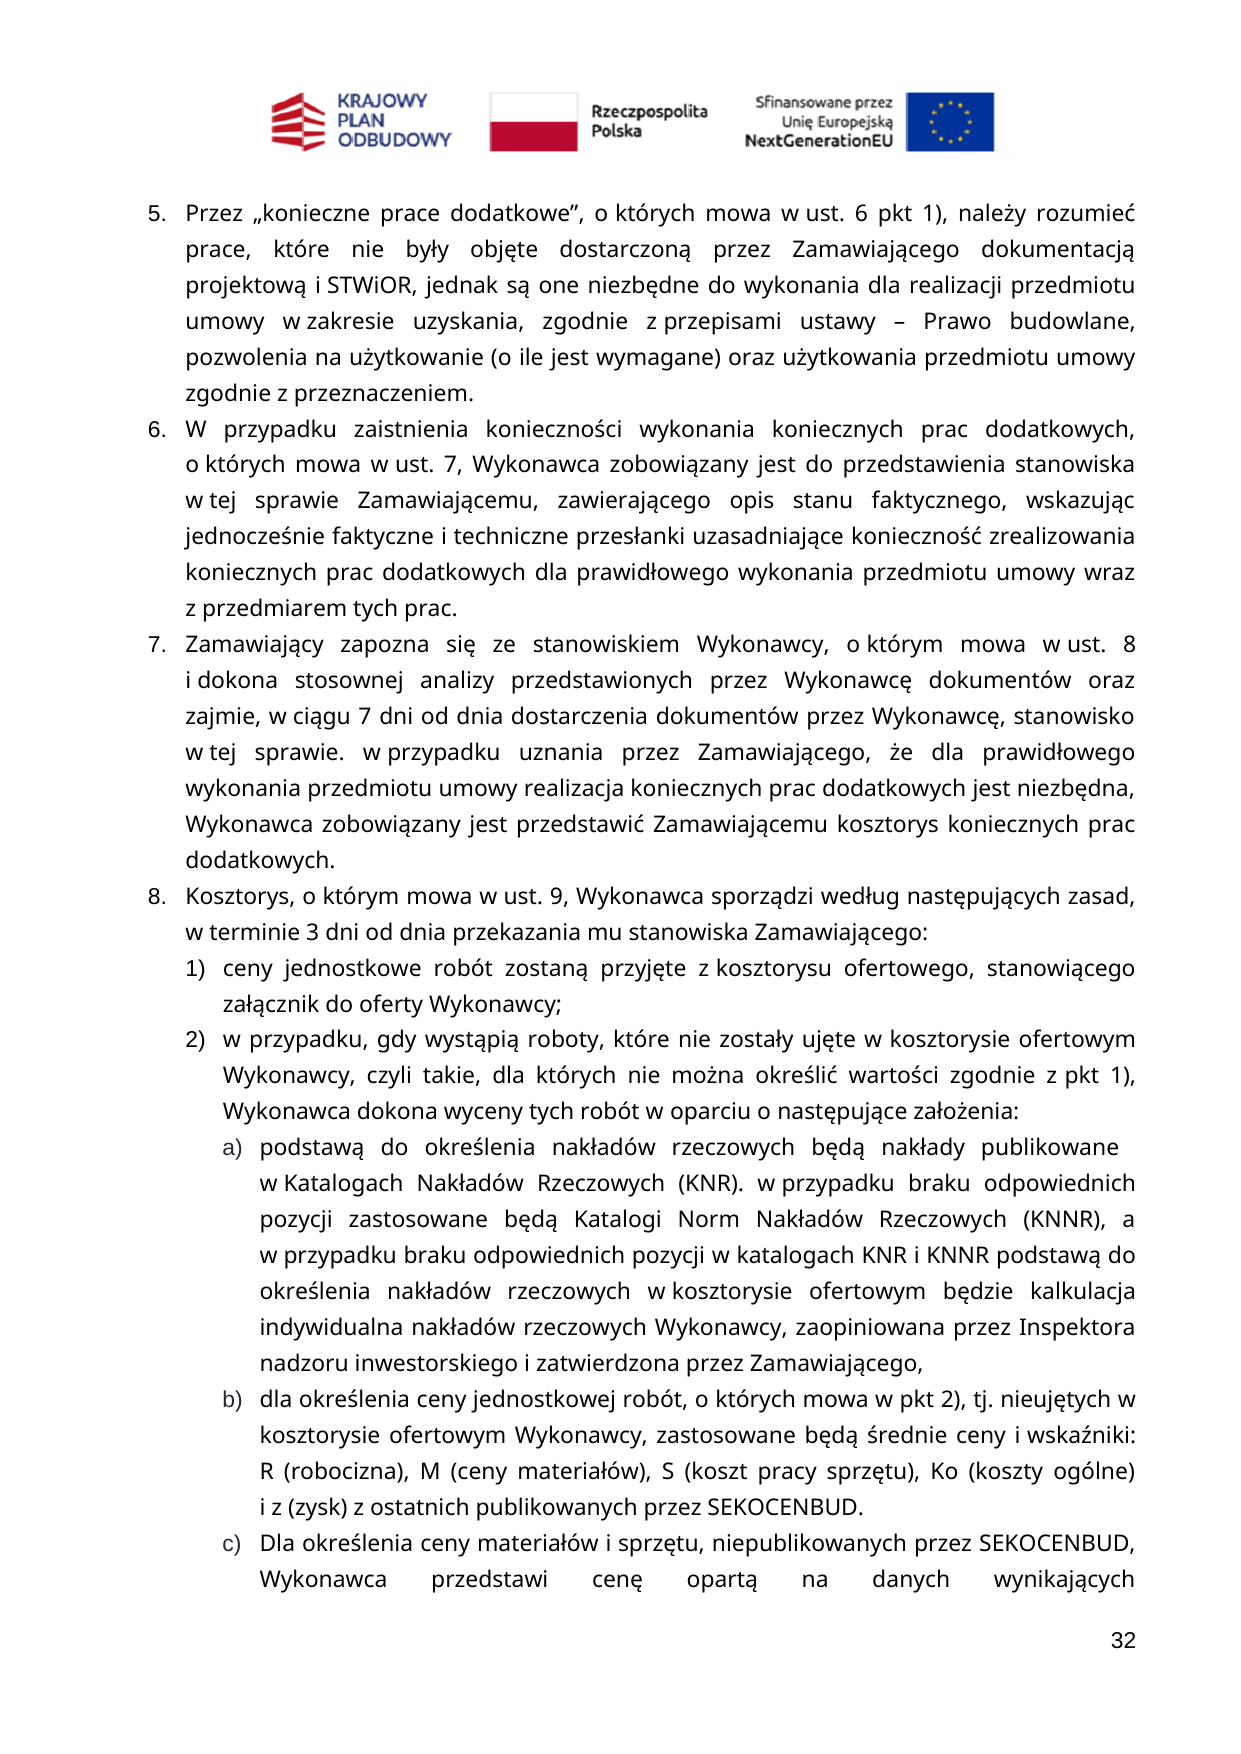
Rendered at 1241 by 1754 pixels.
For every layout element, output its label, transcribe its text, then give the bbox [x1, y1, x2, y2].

list W przypadku zaistnienia konieczności wykonania koniecznych prac dodatkowych, o których mowa w ust. 7, Wykonawca zobowiązany jest do przedstawienia stanowiska w tej sprawie Zamawiającemu, zawierającego opis stanu faktycznego, wskazując jednocześnie faktyczne i techniczne przesłanki uzasadniające konieczność zrealizowania koniecznych prac dodatkowych dla prawidłowego wykonania przedmiotu umowy wraz z przedmiarem tych prac. [148, 412, 1136, 623]
picture [254, 73, 1016, 171]
list w przypadku, gdy wystąpią roboty, które nie zostały ujęte w kosztorysie ofertowym Wykonawcy, czyli takie, dla których nie można określić wartości zgodnie z pkt 1), Wykonawca dokona wyceny tych robót w oparciu o następujące założenia: [185, 1023, 1136, 1127]
list Zamawiający zapozna się ze stanowiskiem Wykonawcy, o którym mowa w ust. 8 i dokona stosownej analizy przedstawionych przez Wykonawcę dokumentów oraz zajmie, w ciągu 7 dni od dnia dostarczenia dokumentów przez Wykonawcę, stanowisko w tej sprawie. w przypadku uznania przez Zamawiającego, że dla prawidłowego wykonania przedmiotu umowy realizacja koniecznych prac dodatkowych jest niezbędna, Wykonawca zobowiązany jest przedstawić Zamawiającemu kosztorys koniecznych prac dodatkowych. [148, 628, 1136, 875]
list Przez „konieczne prace dodatkowe”, o których mowa w ust. 6 pkt 1), należy rozumieć prace, które nie były objęte dostarczoną przez Zamawiającego dokumentacją projektową i STWiOR, jednak są one niezbędne do wykonania dla realizacji przedmiotu umowy w zakresie uzyskania, zgodnie z przepisami ustawy – Prawo budowlane, pozwolenia na użytkowanie (o ile jest wymagane) oraz użytkowania przedmiotu umowy zgodnie z przeznaczeniem. [148, 197, 1136, 408]
list dla określenia ceny jednostkowej robót, o których mowa w pkt 2), tj. nieujętych w kosztorysie ofertowym Wykonawcy, zastosowane będą średnie ceny i wskaźniki: R (robocizna), M (ceny materiałów), S (koszt pracy sprzętu), Ko (koszty ogólne) i z (zysk) z ostatnich publikowanych przez SEKOCENBUD. [222, 1383, 1136, 1522]
list Kosztorys, o którym mowa w ust. 9, Wykonawca sporządzi według następujących zasad, w terminie 3 dni od dnia przekazania mu stanowiska Zamawiającego: [148, 880, 1136, 947]
list podstawą do określenia nakładów rzeczowych będą nakłady publikowane w Katalogach Nakładów Rzeczowych (KNR). w przypadku braku odpowiednich pozycji zastosowane będą Katalogi Norm Nakładów Rzeczowych (KNNR), a w przypadku braku odpowiednich pozycji w katalogach KNR i KNNR podstawą do określenia nakładów rzeczowych w kosztorysie ofertowym będzie kalkulacja indywidualna nakładów rzeczowych Wykonawcy, zaopiniowana przez Inspektora nadzoru inwestorskiego i zatwierdzona przez Zamawiającego, [222, 1131, 1136, 1378]
list ceny jednostkowe robót zostaną przyjęte z kosztorysu ofertowego, stanowiącego załącznik do oferty Wykonawcy; [185, 952, 1136, 1019]
